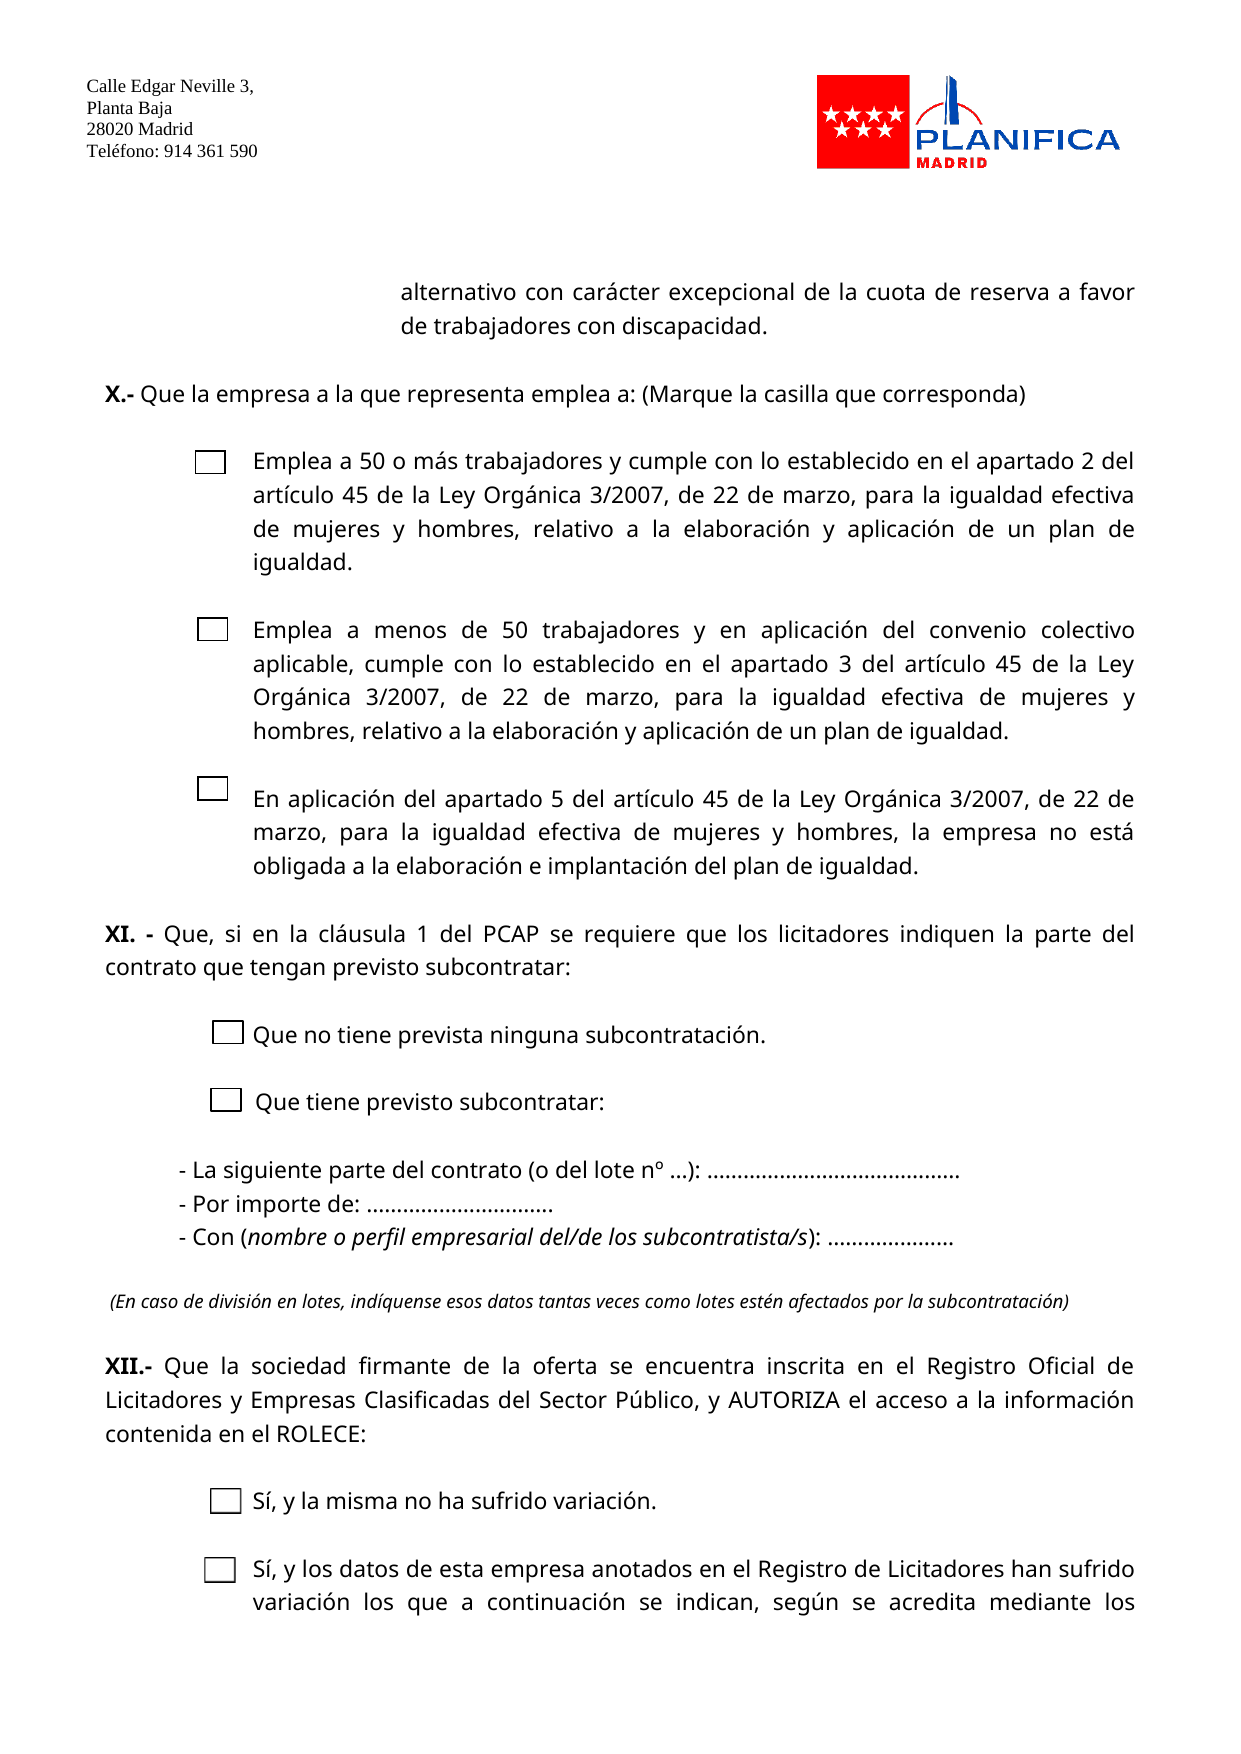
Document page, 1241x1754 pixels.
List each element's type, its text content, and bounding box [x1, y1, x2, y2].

picture [816, 75, 1129, 169]
text XI. - Que, si en la cláusula 1 del PCAP se requiere que los licitadores indiquen la parte del contrato que tengan previsto subcontratar: [105, 917, 1136, 982]
text Sí, y la misma no ha sufrido variación. [179, 1485, 1136, 1516]
text En aplicación del apartado 5 del artículo 45 de la Ley Orgánica 3/2007, de 22 de marzo, para la igualdad efectiva de mujeres y hombres, la empresa no está obligada a la elaboración e implantación del plan de igualdad. [253, 782, 1136, 881]
picture [204, 1557, 236, 1583]
picture [210, 1488, 242, 1514]
text XII.- Que la sociedad firmante de la oferta se encuentra inscrita en el Registro Oficial de Licitadores y Empresas Clasificadas del Sector Público, y AUTORIZA el acceso a la información contenida en el ROLECE: [105, 1350, 1136, 1449]
text Que no tiene prevista ninguna subcontratación. [105, 1019, 1136, 1050]
text X.- Que la empresa a la que representa emplea a: (Marque la casilla que corresponda) [105, 377, 1136, 409]
text - La siguiente parte del contrato (o del lote nº …): …………………………………… [105, 1154, 1136, 1185]
text Emplea a 50 o más trabajadores y cumple con lo establecido en el apartado 2 del artículo 45 de la Ley Orgánica 3/2007, de 22 de marzo, para la igualdad efectiva de mujeres y hombres, relativo a la elaboración y aplicación de un plan de igualdad. [253, 445, 1136, 577]
text (En caso de división en lotes, indíquense esos datos tantas veces como lotes estén afectados por la subcontratación) [105, 1289, 1136, 1314]
text Emplea a menos de 50 trabajadores y en aplicación del convenio colectivo aplicable, cumple con lo establecido en el apartado 3 del artículo 45 de la Ley Orgánica 3/2007, de 22 de marzo, para la igualdad efectiva de mujeres y hombres, relativo a la elaboración y aplicación de un plan de igualdad. [253, 614, 1136, 746]
text Que tiene previsto subcontratar: [254, 1086, 1136, 1117]
text - Con (nombre o perfil empresarial del/de los subcontratista/s): ………………… [105, 1221, 1136, 1252]
text - Por importe de: …………………………. [105, 1187, 1136, 1219]
